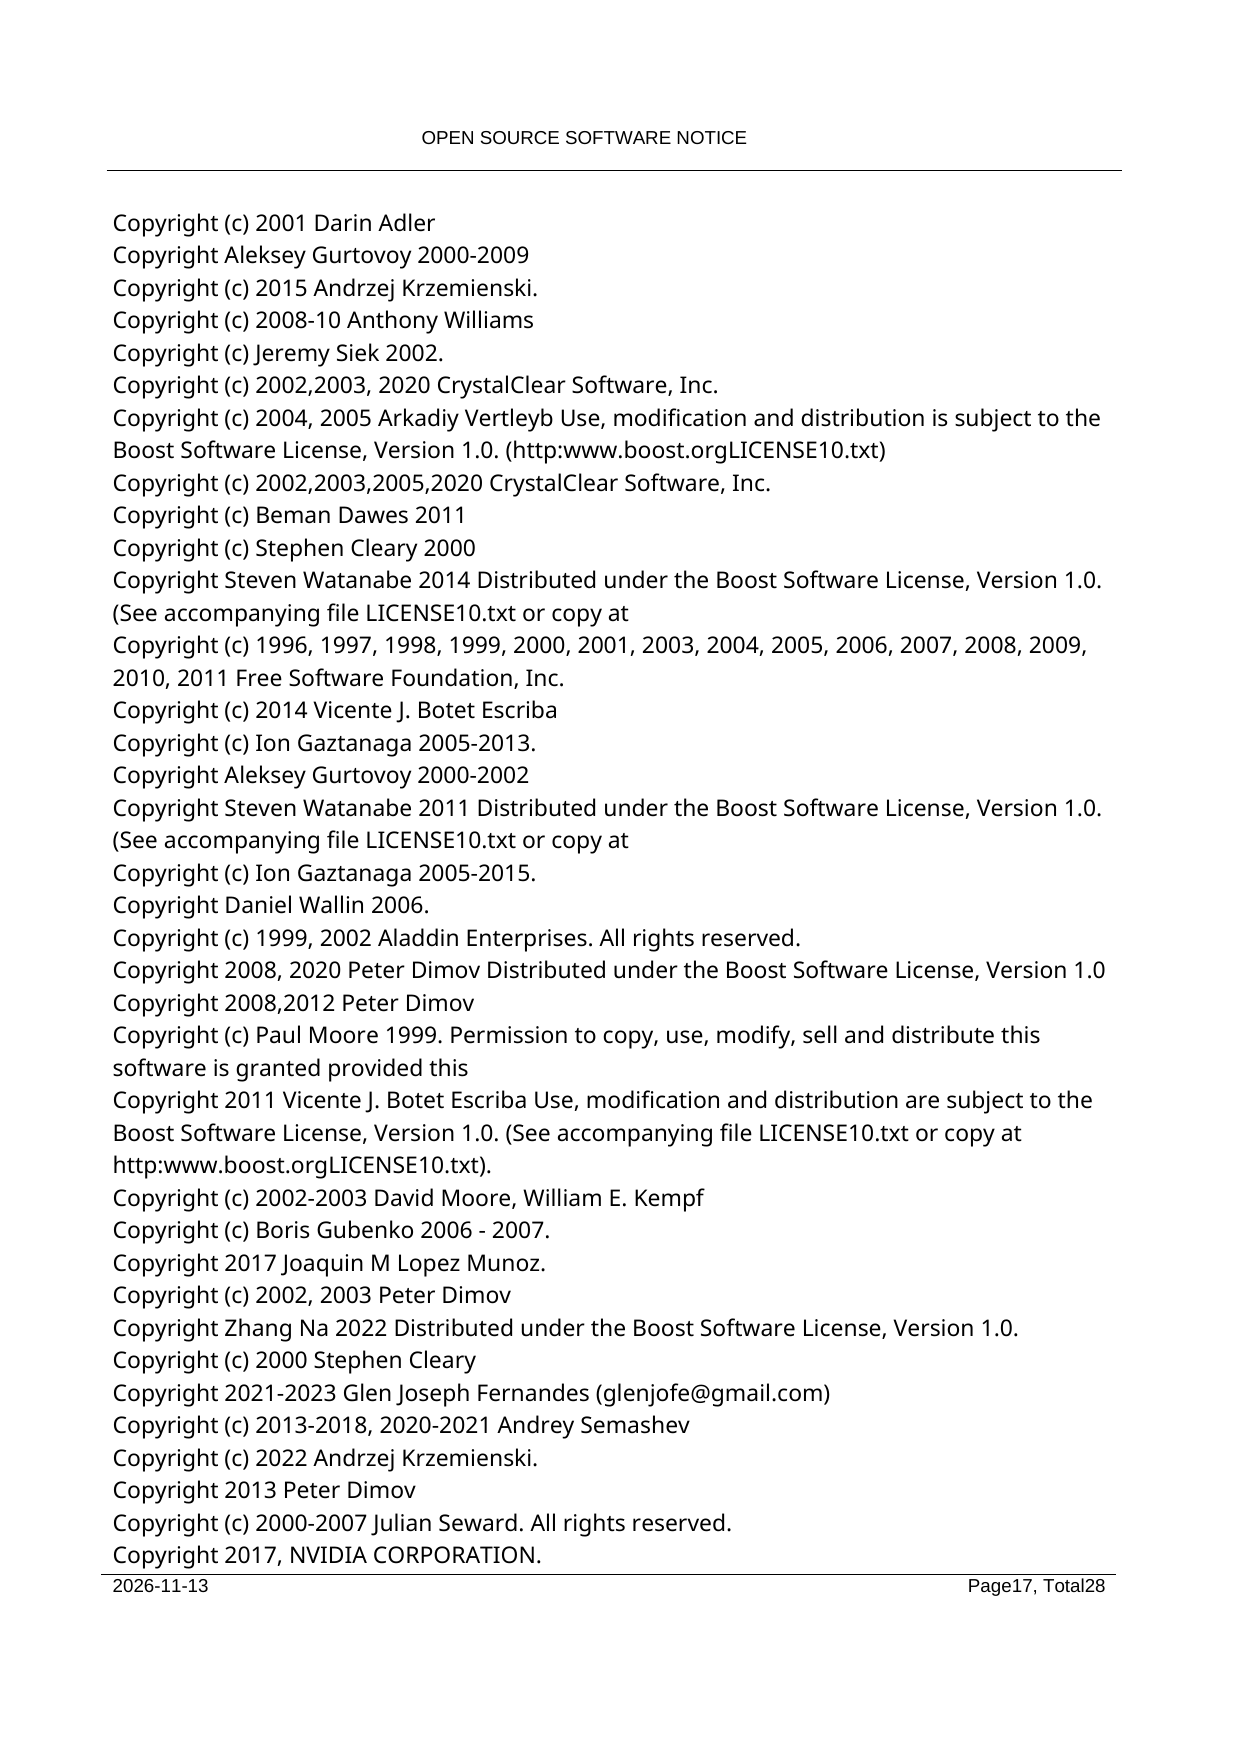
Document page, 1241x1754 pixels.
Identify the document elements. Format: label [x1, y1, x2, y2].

text [112, 206, 1128, 1571]
